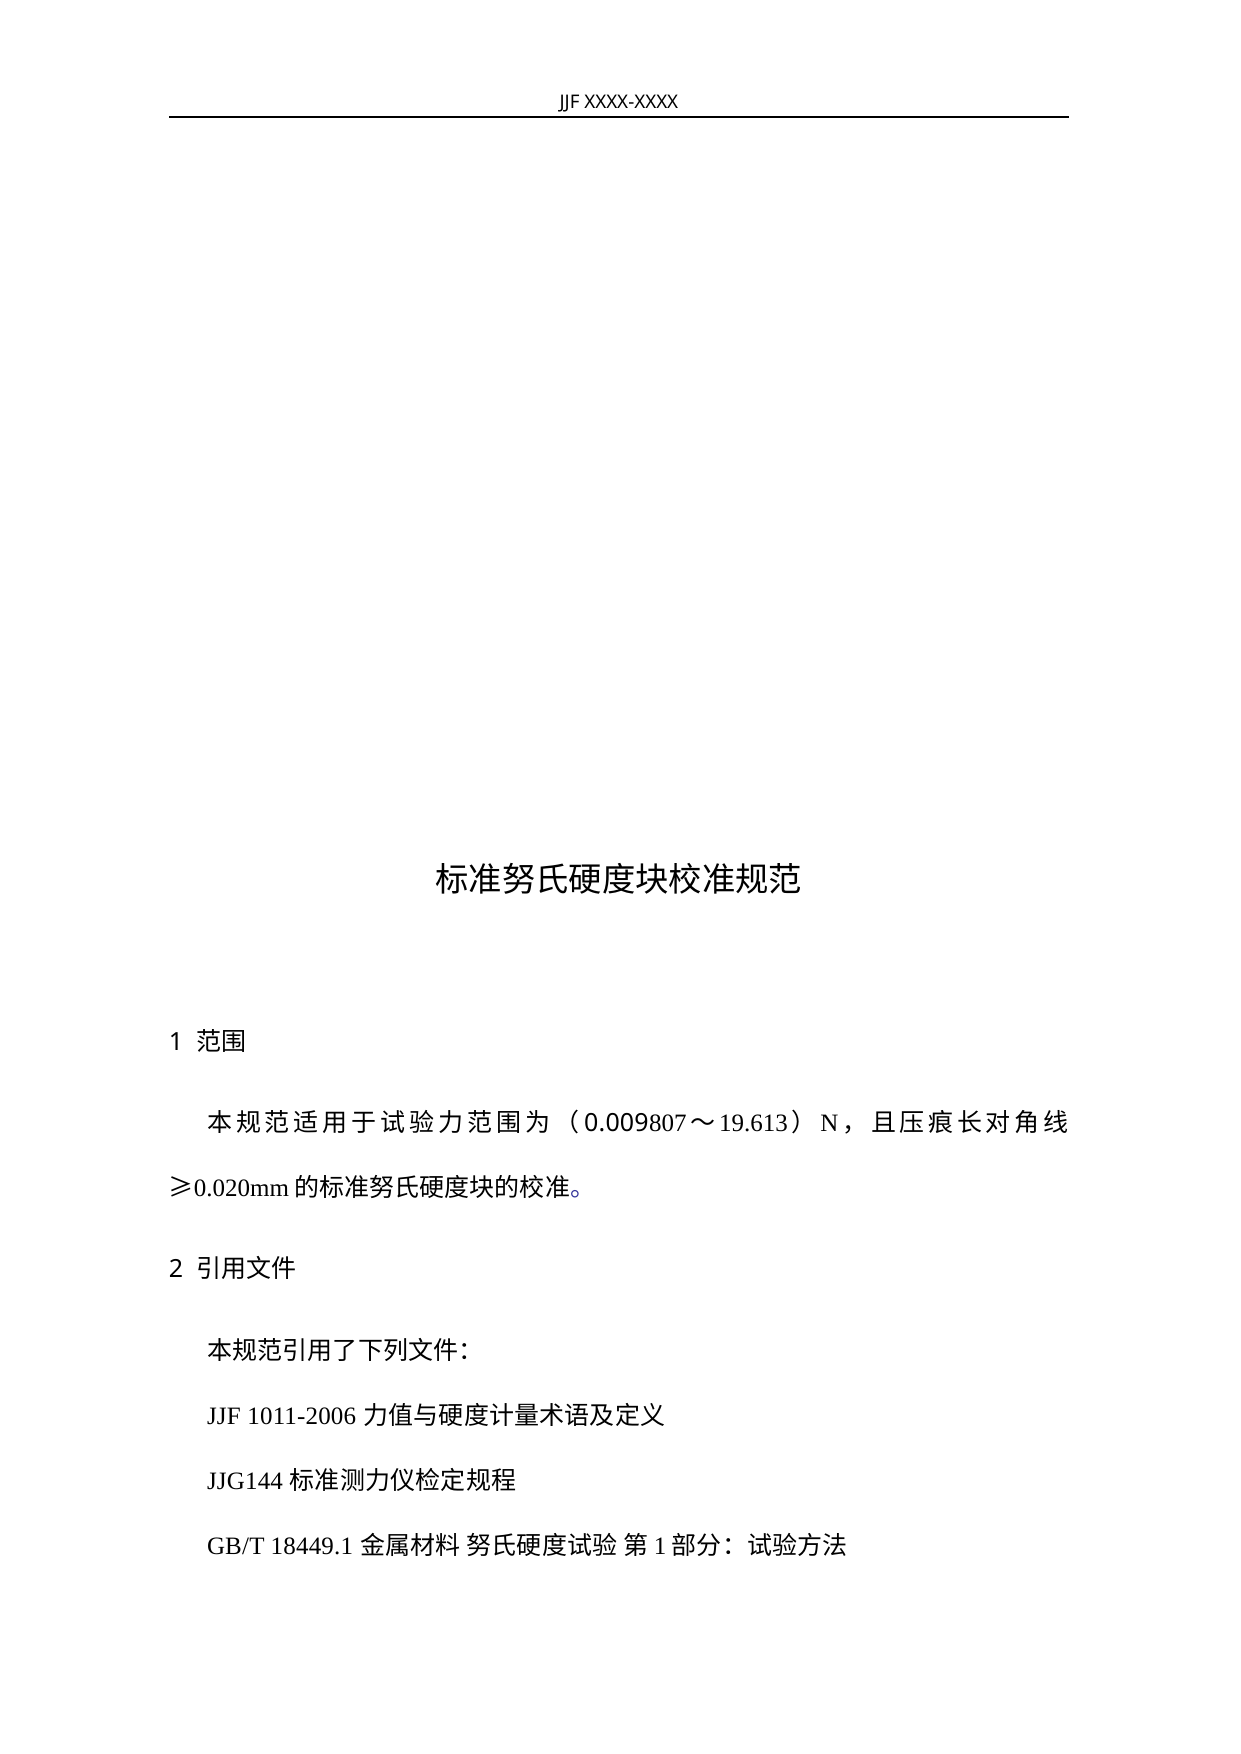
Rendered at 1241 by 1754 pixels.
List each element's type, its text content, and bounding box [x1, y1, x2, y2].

list 本规范适用于试验力范围为（0.009807～19.613）N，且压痕长对角线≥0.020mm的标准努氏硬度块的校准。 [169, 1088, 1069, 1218]
list 本规范引用了下列文件： [169, 1316, 1069, 1381]
text 2 引用文件 [169, 1234, 1069, 1299]
text 标准努氏硬度块校准规范 [169, 844, 1069, 909]
list JJF 1011-2006 力值与硬度计量术语及定义 [169, 1381, 1069, 1446]
list JJG144 标准测力仪检定规程 [169, 1446, 1069, 1511]
list GB/T 18449.1 金属材料 努氏硬度试验 第1部分：试验方法 [169, 1511, 1069, 1576]
text 1 范围 [169, 1007, 1069, 1072]
